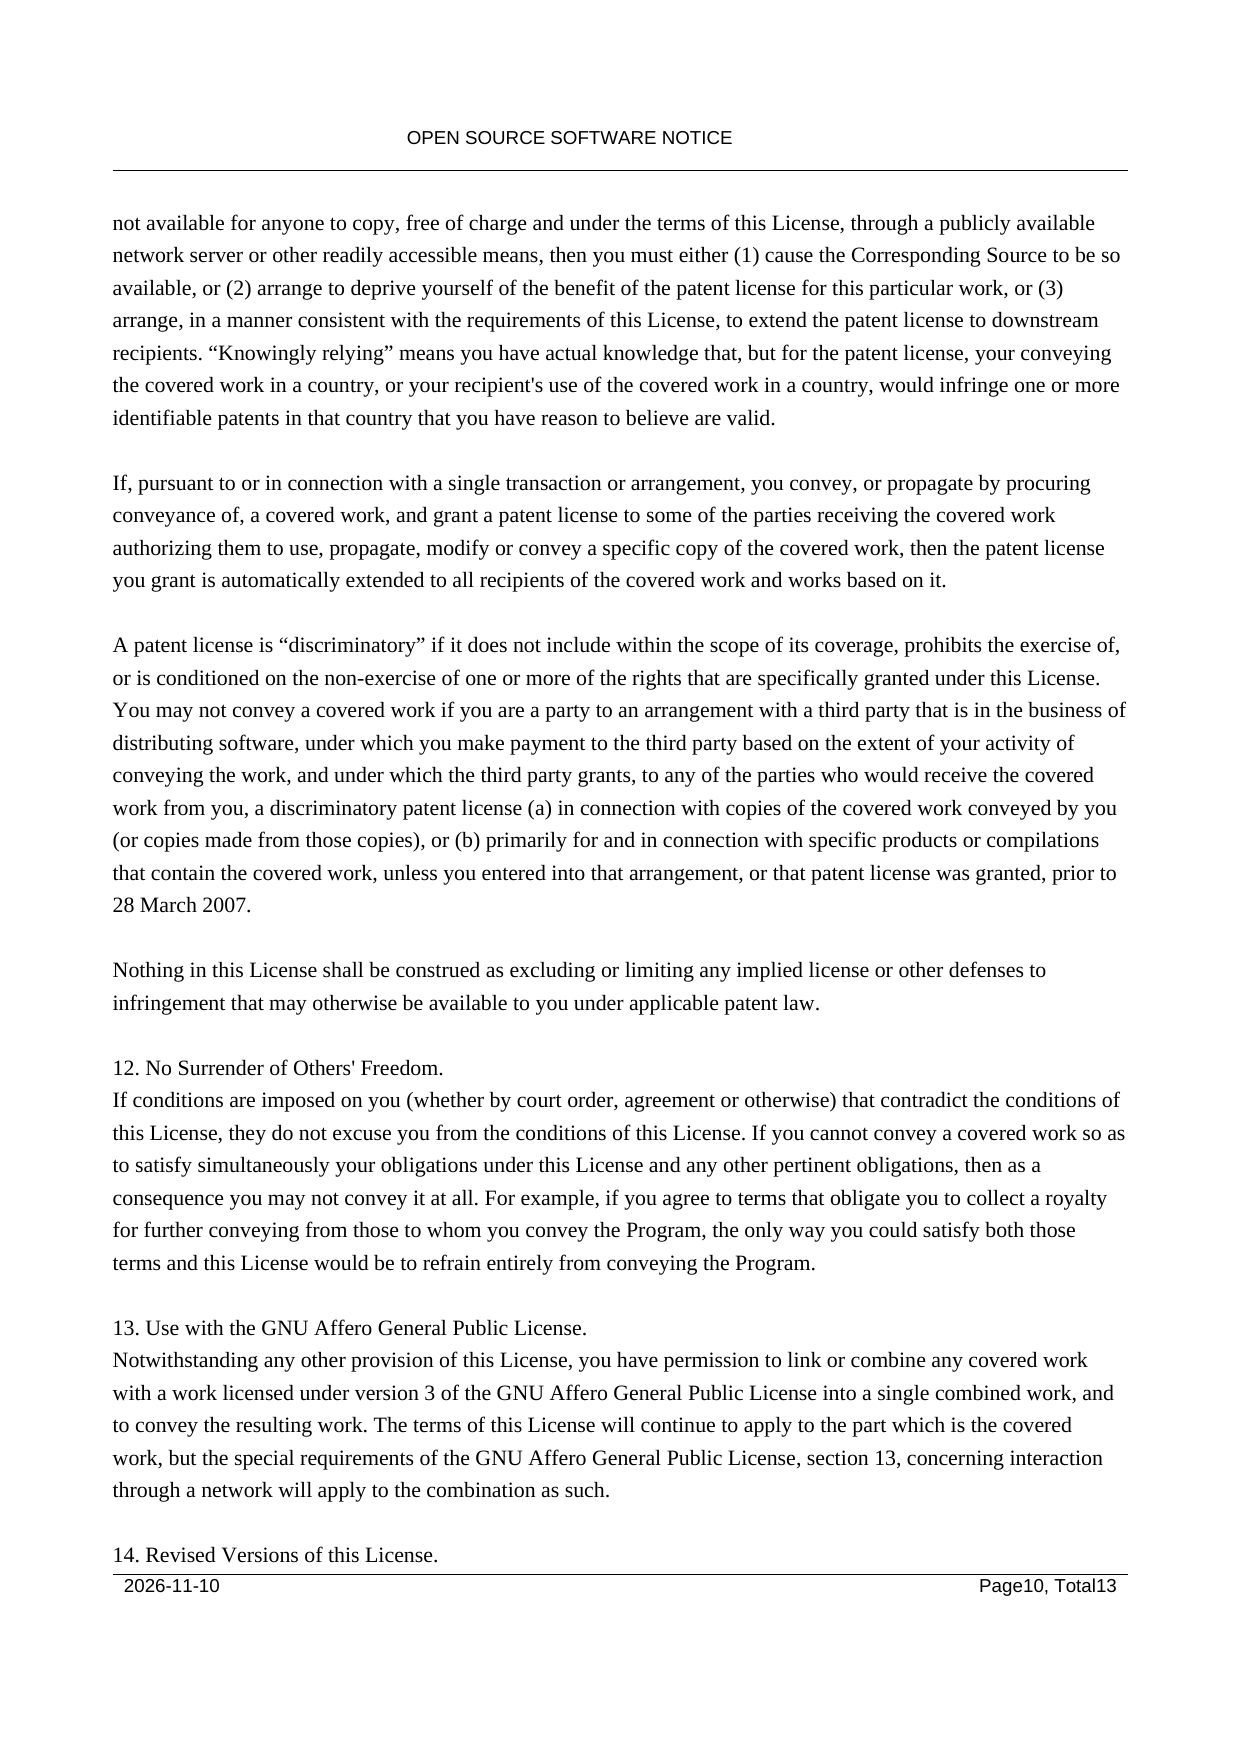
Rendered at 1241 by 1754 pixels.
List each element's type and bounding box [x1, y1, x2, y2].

text [112, 206, 1128, 1571]
